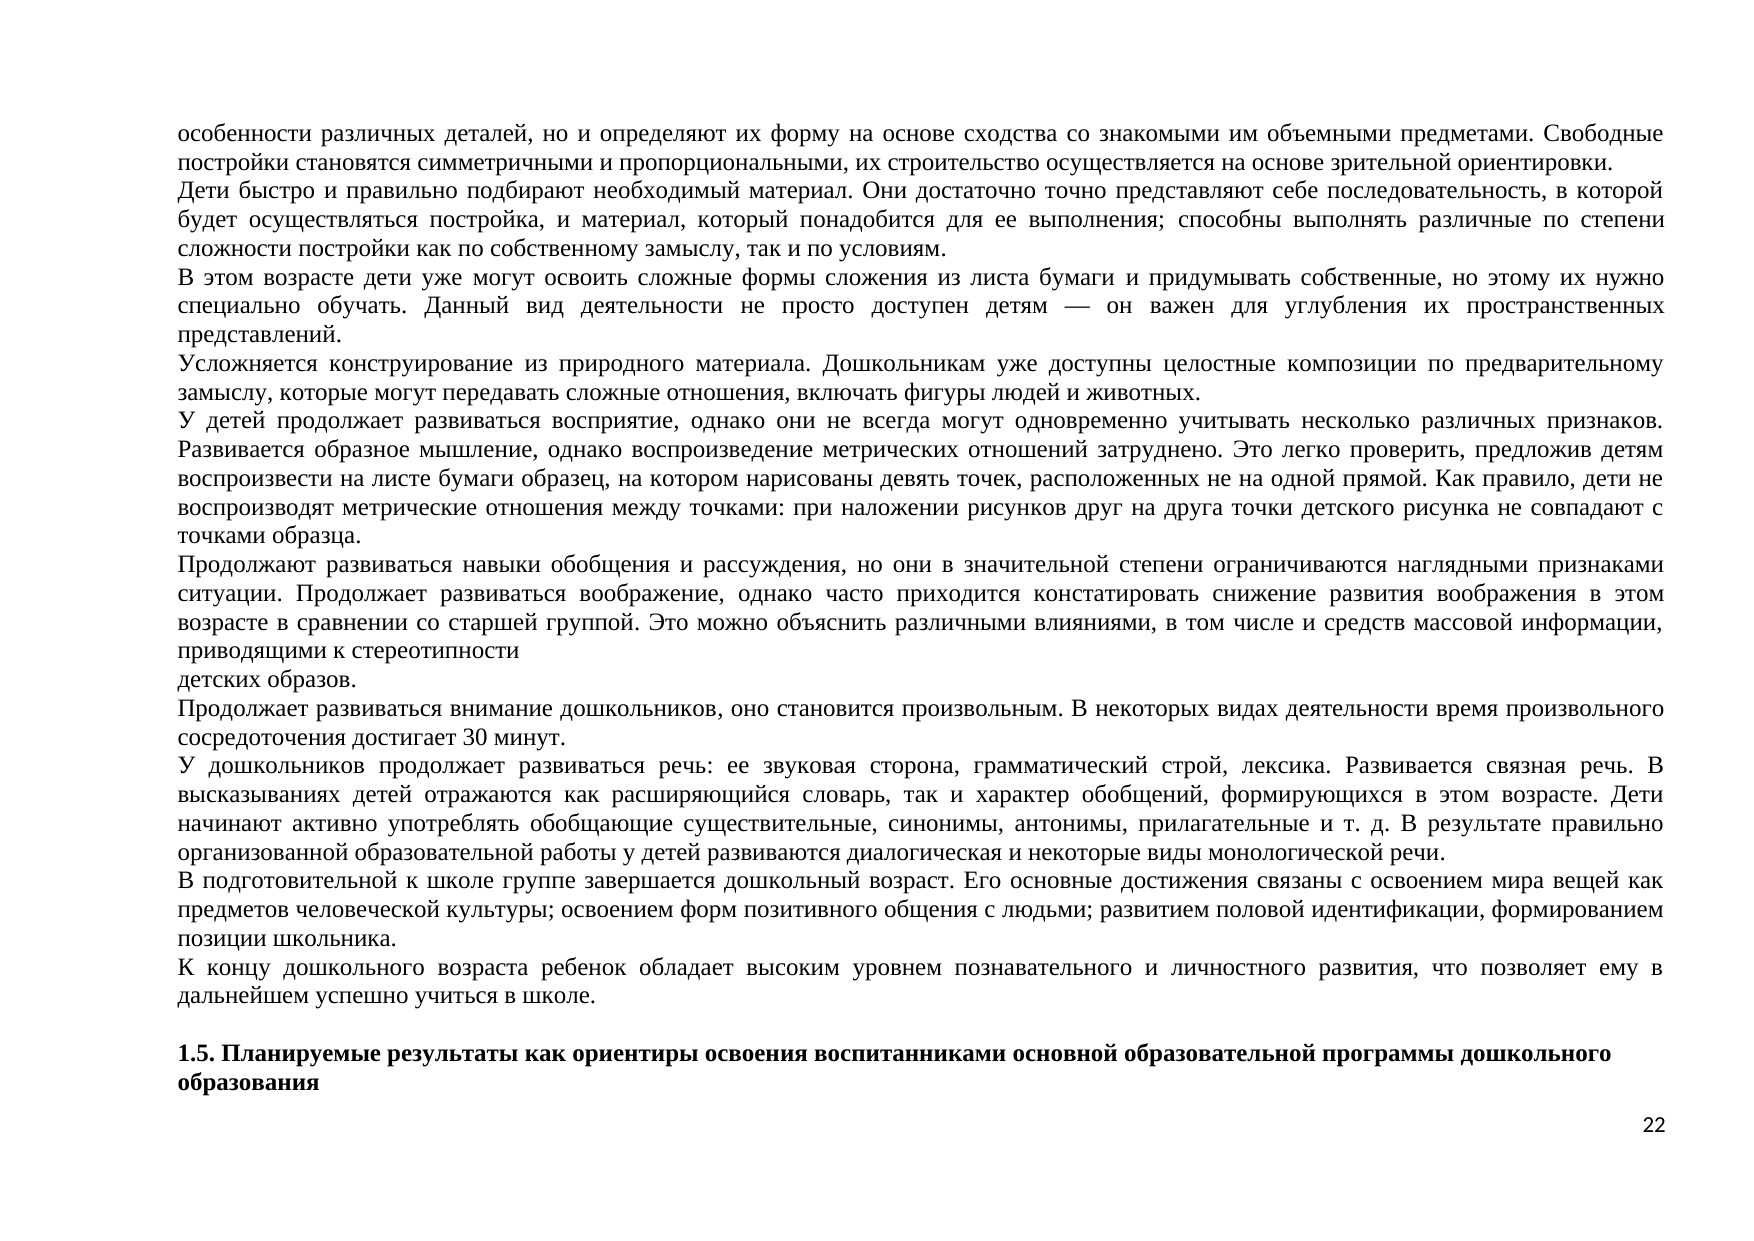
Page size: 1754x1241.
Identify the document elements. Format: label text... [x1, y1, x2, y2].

text В подготовительной к школе группе завершается дошкольный возраст. Его основные достижения связаны с освоением мира вещей как предметов человеческой культуры; освоением форм позитивного общения с людьми; развитием половой идентификации, формированием позиции школьника. [177, 866, 1665, 952]
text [177, 118, 1665, 176]
text Продолжает развиваться внимание дошкольников, оно становится произвольным. В некоторых видах деятельности время произвольного сосредоточения достигает 30 минут. [177, 693, 1665, 751]
text К концу дошкольного возраста ребенок обладает высоким уровнем познавательного и личностного развития, что позволяет ему в дальнейшем успешно учиться в школе. [177, 952, 1665, 1009]
text У дошкольников продолжает развиваться речь: ее звуковая сторона, грамматический строй, лексика. Развивается связная речь. В высказываниях детей отражаются как расширяющийся словарь, так и характер обобщений, формирующихся в этом возрасте. Дети начинают активно употреблять обобщающие существительные, синонимы, антонимы, прилагательные и т. д. В результате правильно организованной образовательной работы у детей развиваются диалогическая и некоторые виды монологической речи. [177, 751, 1665, 866]
text Усложняется конструирование из природного материала. Дошкольникам уже доступны целостные композиции по предварительному замыслу, которые могут передавать сложные отношения, включать фигуры людей и животных. [177, 348, 1665, 406]
text детских образов. [177, 664, 1665, 693]
text 1.5. Планируемые результаты как ориентиры освоения воспитанниками основной образовательной программы дошкольного образования [177, 1038, 1665, 1096]
text Дети быстро и правильно подбирают необходимый материал. Они достаточно точно представляют себе последовательность, в которой будет осуществляться постройка, и материал, который понадобится для ее выполнения; способны выполнять различные по степени сложности постройки как по собственному замыслу, так и по условиям. [177, 176, 1665, 262]
text В этом возрасте дети уже могут освоить сложные формы сложения из листа бумаги и придумывать собственные, но этому их нужно специально обучать. Данный вид деятельности не просто доступен детям — он важен для углубления их пространственных представлений. [177, 262, 1665, 348]
text Продолжают развиваться навыки обобщения и рассуждения, но они в значительной степени ограничиваются наглядными признаками ситуации. Продолжает развиваться воображение, однако часто приходится констатировать снижение развития воображения в этом возрасте в сравнении со старшей группой. Это можно объяснить различными влияниями, в том числе и средств массовой информации, приводящими к стереотипности [177, 549, 1665, 664]
text У детей продолжает развиваться восприятие, однако они не всегда могут одновременно учитывать несколько различных признаков. Развивается образное мышление, однако воспроизведение метрических отношений затруднено. Это легко проверить, предложив детям воспроизвести на листе бумаги образец, на котором нарисованы девять точек, расположенных не на одной прямой. Как правило, дети не воспроизводят метрические отношения между точками: при наложении рисунков друг на друга точки детского рисунка не совпадают с точками образца. [177, 406, 1665, 549]
